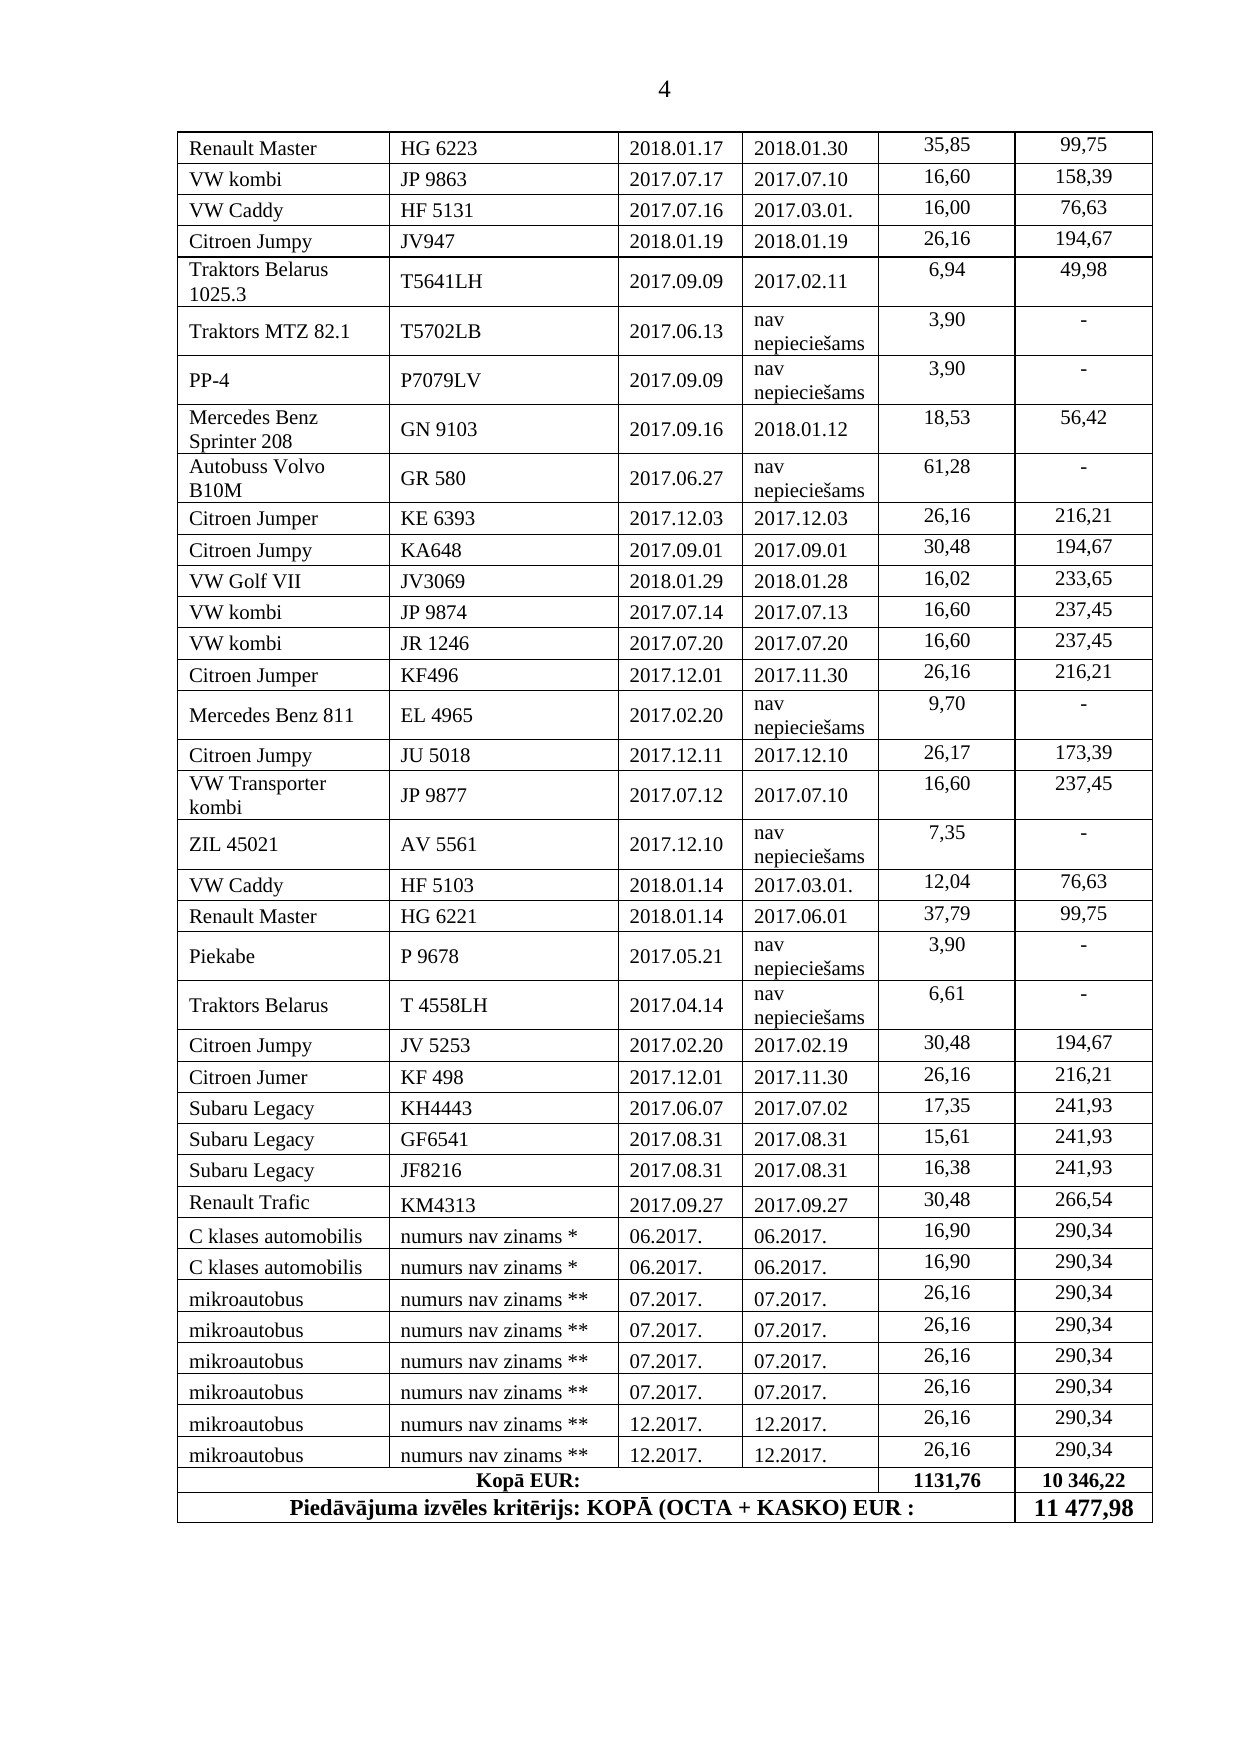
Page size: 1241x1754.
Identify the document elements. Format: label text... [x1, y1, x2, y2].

table_cell 290,34 [1016, 1280, 1152, 1311]
table_cell GR 580 [390, 454, 618, 502]
table_cell 07.2017. [743, 1280, 878, 1311]
table_cell mikroautobus [178, 1343, 389, 1373]
table_cell 290,34 [1016, 1374, 1152, 1404]
table_cell 2017.02.20 [619, 1030, 742, 1061]
table_cell Kopā EUR: [178, 1468, 878, 1492]
table_cell 2017.08.31 [743, 1155, 878, 1186]
table_cell P7079LV [390, 356, 618, 404]
table_cell 2017.12.01 [619, 660, 742, 690]
table_cell 07.2017. [619, 1374, 742, 1404]
table_cell 194,67 [1016, 226, 1152, 256]
table_cell 216,21 [1016, 1062, 1152, 1092]
table_cell AV 5561 [390, 820, 618, 868]
table_cell 266,54 [1016, 1187, 1152, 1217]
table_cell mikroautobus [178, 1405, 389, 1436]
table_cell 16,02 [879, 566, 1014, 596]
table_cell 2017.08.31 [619, 1155, 742, 1186]
table_cell JP 9874 [390, 597, 618, 627]
table_cell 2017.12.01 [619, 1062, 742, 1092]
table_cell VW kombi [178, 164, 389, 194]
table_cell nav nepieciešams [743, 981, 878, 1029]
table_cell nav nepieciešams [743, 691, 878, 739]
table_cell 15,61 [879, 1124, 1014, 1154]
table_cell Mercedes Benz 811 [178, 691, 389, 739]
table_cell 2018.01.17 [619, 133, 742, 163]
table_cell - [1016, 307, 1152, 355]
table_cell 2017.07.02 [743, 1093, 878, 1123]
table_cell numurs nav zinams ** [390, 1280, 618, 1311]
table_cell 2017.09.01 [619, 535, 742, 565]
table_cell HG 6223 [390, 133, 618, 163]
table_cell Piekabe [178, 932, 389, 980]
table_cell 26,16 [879, 1374, 1014, 1404]
table_cell 99,75 [1016, 133, 1152, 163]
table_cell Citroen Jumper [178, 660, 389, 690]
table_cell numurs nav zinams ** [390, 1374, 618, 1404]
table_cell 16,60 [879, 164, 1014, 194]
table_cell numurs nav zinams ** [390, 1437, 618, 1467]
table_cell 2017.09.27 [619, 1187, 742, 1217]
table_cell 290,34 [1016, 1437, 1152, 1467]
table_cell T5702LB [390, 307, 618, 355]
table_cell nav nepieciešams [743, 307, 878, 355]
table_cell 2017.03.01. [743, 195, 878, 225]
table_cell HG 6221 [390, 901, 618, 931]
table_cell 61,28 [879, 454, 1014, 502]
table_cell P 9678 [390, 932, 618, 980]
table_cell Subaru Legacy [178, 1093, 389, 1123]
table_cell KF496 [390, 660, 618, 690]
table_cell 2017.12.10 [619, 820, 742, 868]
table_cell - [1016, 820, 1152, 868]
table_cell KA648 [390, 535, 618, 565]
table_cell 2018.01.30 [743, 133, 878, 163]
table_cell 07.2017. [619, 1280, 742, 1311]
table_cell JV 5253 [390, 1030, 618, 1061]
table_cell 30,48 [879, 535, 1014, 565]
table_cell 16,60 [879, 597, 1014, 627]
table_cell JP 9863 [390, 164, 618, 194]
table_cell 3,90 [879, 356, 1014, 404]
table_cell nav nepieciešams [743, 932, 878, 980]
table_cell 07.2017. [619, 1343, 742, 1373]
table_cell 26,16 [879, 1343, 1014, 1373]
table_cell mikroautobus [178, 1280, 389, 1311]
table_cell numurs nav zinams * [390, 1249, 618, 1279]
table_cell numurs nav zinams ** [390, 1343, 618, 1373]
table_cell 2017.02.11 [743, 258, 878, 306]
table_cell KF 498 [390, 1062, 618, 1092]
table_cell GF6541 [390, 1124, 618, 1154]
table_cell mikroautobus [178, 1374, 389, 1404]
table_cell 26,16 [879, 1405, 1014, 1436]
table_cell JP 9877 [390, 771, 618, 819]
table_cell 26,16 [879, 660, 1014, 690]
table_cell 2017.07.16 [619, 195, 742, 225]
table_cell - [1016, 932, 1152, 980]
table_cell 12.2017. [743, 1437, 878, 1467]
table_cell - [1016, 981, 1152, 1029]
table_cell 12.2017. [619, 1437, 742, 1467]
table_cell 237,45 [1016, 628, 1152, 658]
table_cell 26,16 [879, 1437, 1014, 1467]
table_cell 37,79 [879, 901, 1014, 931]
table_cell Citroen Jumper [178, 503, 389, 533]
table_cell Mercedes Benz Sprinter 208 [178, 405, 389, 453]
table_cell 12,04 [879, 870, 1014, 900]
table_cell C klases automobilis [178, 1249, 389, 1279]
table_cell VW Caddy [178, 870, 389, 900]
table_cell PP-4 [178, 356, 389, 404]
table_cell 2017.12.03 [743, 503, 878, 533]
table_cell 2017.06.07 [619, 1093, 742, 1123]
table_cell 233,65 [1016, 566, 1152, 596]
table_cell 06.2017. [743, 1249, 878, 1279]
table_cell JR 1246 [390, 628, 618, 658]
table_cell 06.2017. [743, 1218, 878, 1248]
table_cell 2017.02.20 [619, 691, 742, 739]
table_cell HF 5131 [390, 195, 618, 225]
table_cell KH4443 [390, 1093, 618, 1123]
table_cell 2017.08.31 [619, 1124, 742, 1154]
table_cell 1131,76 [879, 1468, 1014, 1492]
table_cell 2018.01.14 [619, 901, 742, 931]
table_cell 16,90 [879, 1218, 1014, 1248]
table_cell mikroautobus [178, 1437, 389, 1467]
table_cell 2018.01.14 [619, 870, 742, 900]
table_cell JF8216 [390, 1155, 618, 1186]
table_cell numurs nav zinams * [390, 1218, 618, 1248]
table_cell 2017.12.03 [619, 503, 742, 533]
table_cell 26,16 [879, 1312, 1014, 1342]
table_cell Citroen Jumpy [178, 740, 389, 770]
table_cell VW Caddy [178, 195, 389, 225]
table_cell Citroen Jumpy [178, 1030, 389, 1061]
table_cell 16,60 [879, 771, 1014, 819]
table_cell 12.2017. [619, 1405, 742, 1436]
table_cell 2017.06.13 [619, 307, 742, 355]
table_cell 16,00 [879, 195, 1014, 225]
table_cell VW kombi [178, 628, 389, 658]
table_cell - [1016, 454, 1152, 502]
table_cell 2018.01.28 [743, 566, 878, 596]
table_cell mikroautobus [178, 1312, 389, 1342]
table_cell 2017.06.01 [743, 901, 878, 931]
table_cell Citroen Jumpy [178, 535, 389, 565]
table_cell JV3069 [390, 566, 618, 596]
table_cell 290,34 [1016, 1343, 1152, 1373]
table_cell 2017.09.27 [743, 1187, 878, 1217]
table_cell numurs nav zinams ** [390, 1405, 618, 1436]
table_cell 2018.01.29 [619, 566, 742, 596]
table_cell 2017.04.14 [619, 981, 742, 1029]
table_cell 2017.09.09 [619, 356, 742, 404]
table_cell nav nepieciešams [743, 454, 878, 502]
table_cell 07.2017. [743, 1374, 878, 1404]
table_cell numurs nav zinams ** [390, 1312, 618, 1342]
table_cell Autobuss Volvo B10M [178, 454, 389, 502]
table_cell 11 477,98 [1016, 1493, 1152, 1522]
table_cell 2017.07.13 [743, 597, 878, 627]
table_cell 35,85 [879, 133, 1014, 163]
table_cell VW Transporter kombi [178, 771, 389, 819]
table_cell 26,16 [879, 1062, 1014, 1092]
table_cell JU 5018 [390, 740, 618, 770]
table_cell 6,94 [879, 258, 1014, 306]
table_cell 06.2017. [619, 1249, 742, 1279]
table_cell KE 6393 [390, 503, 618, 533]
table_cell 16,90 [879, 1249, 1014, 1279]
table_cell 2018.01.12 [743, 405, 878, 453]
table_cell 16,60 [879, 628, 1014, 658]
table_cell Traktors Belarus [178, 981, 389, 1029]
table_cell Traktors Belarus 1025.3 [178, 258, 389, 306]
table_cell 07.2017. [743, 1312, 878, 1342]
table_cell Subaru Legacy [178, 1155, 389, 1186]
table_cell - [1016, 691, 1152, 739]
table_cell 194,67 [1016, 535, 1152, 565]
table_cell 99,75 [1016, 901, 1152, 931]
table_cell 6,61 [879, 981, 1014, 1029]
table_cell 290,34 [1016, 1218, 1152, 1248]
table_cell GN 9103 [390, 405, 618, 453]
table_cell 07.2017. [619, 1312, 742, 1342]
table_cell 3,90 [879, 307, 1014, 355]
table_cell 9,70 [879, 691, 1014, 739]
table_cell 2017.12.11 [619, 740, 742, 770]
table_cell 2017.07.17 [619, 164, 742, 194]
table_cell 158,39 [1016, 164, 1152, 194]
table_cell 2017.11.30 [743, 1062, 878, 1092]
table_cell 2017.09.01 [743, 535, 878, 565]
table_cell 2017.07.20 [619, 628, 742, 658]
table_cell 2017.05.21 [619, 932, 742, 980]
table_cell 290,34 [1016, 1405, 1152, 1436]
table_cell 2017.08.31 [743, 1124, 878, 1154]
table_cell 30,48 [879, 1030, 1014, 1061]
table_cell Subaru Legacy [178, 1124, 389, 1154]
table_cell 26,16 [879, 226, 1014, 256]
table_cell 26,17 [879, 740, 1014, 770]
table_cell 16,38 [879, 1155, 1014, 1186]
table_cell 241,93 [1016, 1155, 1152, 1186]
table_cell KM4313 [390, 1187, 618, 1217]
table_cell 7,35 [879, 820, 1014, 868]
table_cell 49,98 [1016, 258, 1152, 306]
table_cell VW Golf VII [178, 566, 389, 596]
table_cell 2017.09.09 [619, 258, 742, 306]
table_cell 12.2017. [743, 1405, 878, 1436]
table_cell C klases automobilis [178, 1218, 389, 1248]
table_cell nav nepieciešams [743, 356, 878, 404]
table_cell 290,34 [1016, 1312, 1152, 1342]
table_cell nav nepieciešams [743, 820, 878, 868]
table_cell 2017.07.12 [619, 771, 742, 819]
table_cell 241,93 [1016, 1093, 1152, 1123]
table_cell - [1016, 356, 1152, 404]
table_cell Renault Master [178, 901, 389, 931]
table_cell 2017.11.30 [743, 660, 878, 690]
table_cell 2017.12.10 [743, 740, 878, 770]
table_cell Piedāvājuma izvēles kritērijs: KOPĀ (OCTA + KASKO) EUR : [178, 1493, 1014, 1522]
table_cell 173,39 [1016, 740, 1152, 770]
table_cell 2018.01.19 [743, 226, 878, 256]
table_cell 2017.07.14 [619, 597, 742, 627]
table_cell T5641LH [390, 258, 618, 306]
table_cell 10 346,22 [1016, 1468, 1152, 1492]
table_cell 2017.07.10 [743, 771, 878, 819]
table_cell 26,16 [879, 503, 1014, 533]
table_cell 17,35 [879, 1093, 1014, 1123]
table_cell 2017.03.01. [743, 870, 878, 900]
table_cell EL 4965 [390, 691, 618, 739]
table_cell JV947 [390, 226, 618, 256]
table_cell 194,67 [1016, 1030, 1152, 1061]
table_cell T 4558LH [390, 981, 618, 1029]
table_cell 30,48 [879, 1187, 1014, 1217]
table_cell 237,45 [1016, 771, 1152, 819]
table_cell 2017.02.19 [743, 1030, 878, 1061]
table_cell VW kombi [178, 597, 389, 627]
table_cell Renault Trafic [178, 1187, 389, 1217]
table_cell 3,90 [879, 932, 1014, 980]
table_cell Traktors MTZ 82.1 [178, 307, 389, 355]
table_cell 237,45 [1016, 597, 1152, 627]
table_cell 18,53 [879, 405, 1014, 453]
table_cell Renault Master [178, 133, 389, 163]
table_cell 06.2017. [619, 1218, 742, 1248]
table_cell HF 5103 [390, 870, 618, 900]
table_cell 56,42 [1016, 405, 1152, 453]
table_cell 2017.07.10 [743, 164, 878, 194]
table_cell Citroen Jumer [178, 1062, 389, 1092]
table_cell 241,93 [1016, 1124, 1152, 1154]
table_cell 216,21 [1016, 660, 1152, 690]
table_cell 2017.07.20 [743, 628, 878, 658]
table_cell 2017.09.16 [619, 405, 742, 453]
table_cell 216,21 [1016, 503, 1152, 533]
table_cell Citroen Jumpy [178, 226, 389, 256]
table_cell 26,16 [879, 1280, 1014, 1311]
table_cell 76,63 [1016, 870, 1152, 900]
table_cell ZIL 45021 [178, 820, 389, 868]
table_cell 07.2017. [743, 1343, 878, 1373]
table_cell 2017.06.27 [619, 454, 742, 502]
table_cell 2018.01.19 [619, 226, 742, 256]
table_cell 76,63 [1016, 195, 1152, 225]
table_cell 290,34 [1016, 1249, 1152, 1279]
